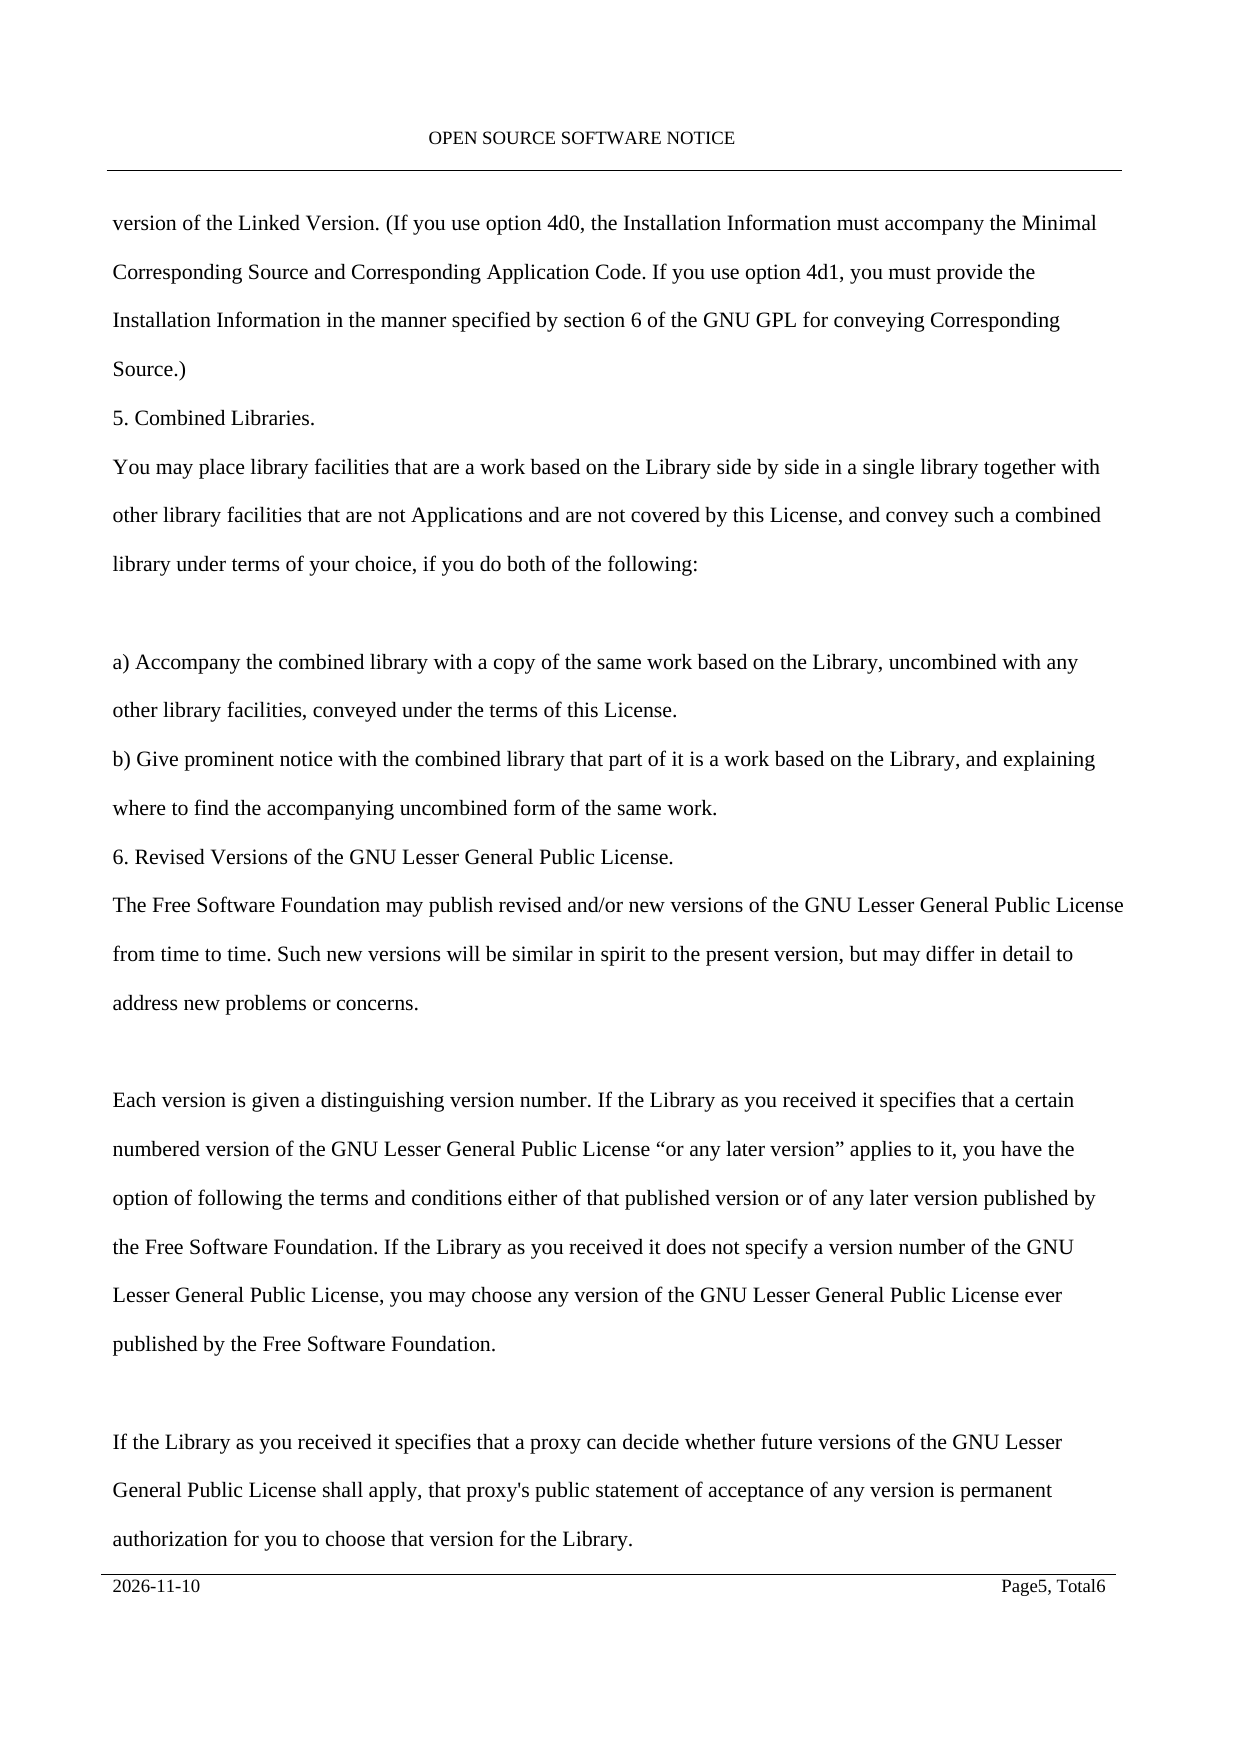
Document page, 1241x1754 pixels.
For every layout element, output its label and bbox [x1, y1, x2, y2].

text [112, 206, 1128, 1555]
